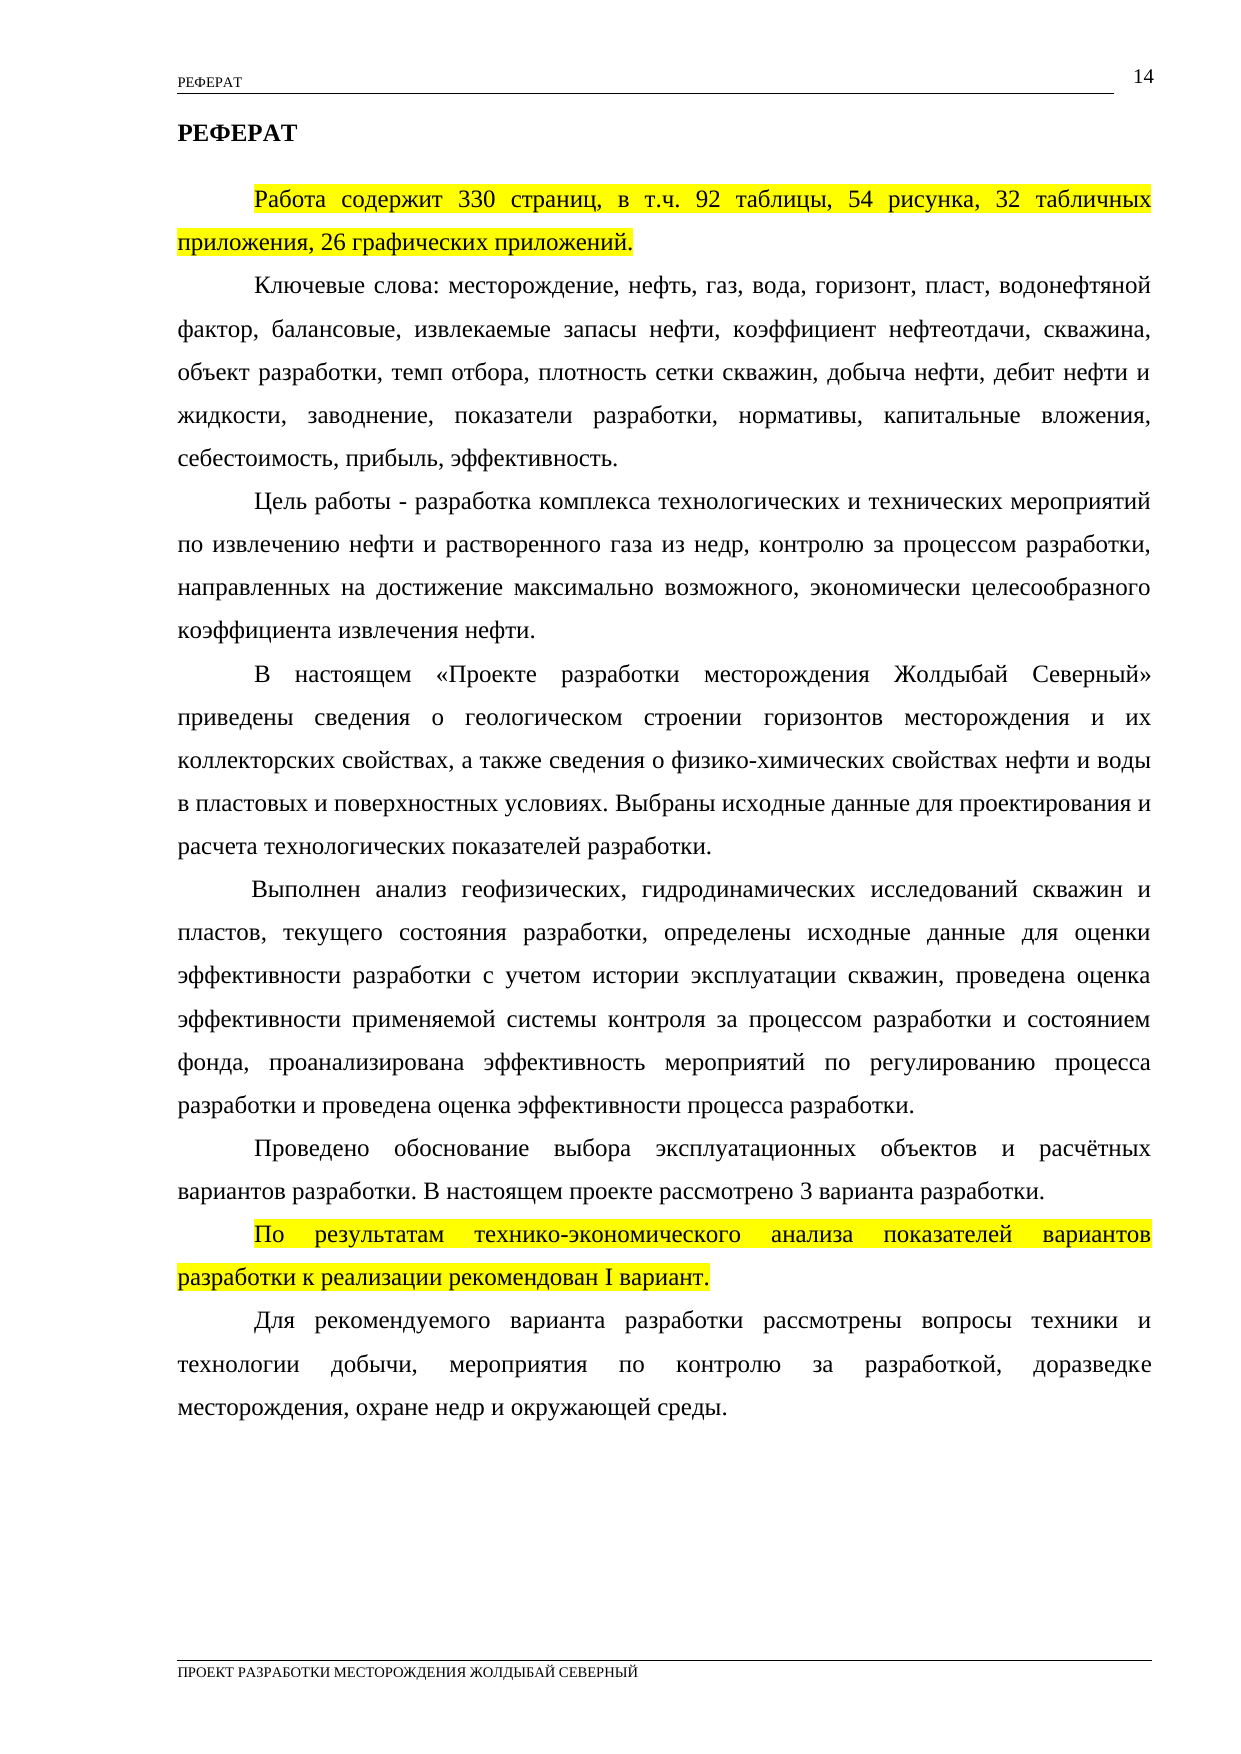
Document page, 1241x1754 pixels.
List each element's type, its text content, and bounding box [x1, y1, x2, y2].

text Ключевые слова: месторождение, нефть, газ, вода, горизонт, пласт, водонефтяной фактор, балансовые, извлекаемые запасы нефти, коэффициент нефтеотдачи, скважина, объект разработки, темп отбора, плотность сетки скважин, добыча нефти, дебит нефти и жидкости, заводнение, показатели разработки, нормативы, капитальные вложения, себестоимость, прибыль, эффективность. [177, 271, 1152, 472]
text Работа содержит 330 страниц, в т.ч. 92 таблицы, 54 рисунка, 32 табличных приложения, 26 графических приложений. [177, 184, 1152, 256]
text РЕФЕРАТ [177, 118, 1114, 147]
text Цель работы - разработка комплекса технологических и технических мероприятий по извлечению нефти и растворенного газа из недр, контролю за процессом разработки, направленных на достижение максимально возможного, экономически целесообразного коэффициента извлечения нефти. [177, 486, 1152, 644]
text Проведено обоснование выбора эксплуатационных объектов и расчётных вариантов разработки. В настоящем проекте рассмотрено 3 варианта разработки. [177, 1133, 1152, 1205]
text По результатам технико-экономического анализа показателей вариантов разработки к реализации рекомендован I вариант. [177, 1219, 1152, 1291]
text В настоящем «Проекте разработки месторождения Жолдыбай Северный» приведены сведения о геологическом строении горизонтов месторождения и их коллекторских свойствах, а также сведения о физико-химических свойствах нефти и воды в пластовых и поверхностных условиях. Выбраны исходные данные для проектирования и расчета технологических показателей разработки. [177, 659, 1152, 860]
text Выполнен анализ геофизических, гидродинамических исследований скважин и пластов, текущего состояния разработки, определены исходные данные для оценки эффективности разработки с учетом истории эксплуатации скважин, проведена оценка эффективности применяемой системы контроля за процессом разработки и состоянием фонда, проанализирована эффективность мероприятий по регулированию процесса разработки и проведена оценка эффективности процесса разработки. [177, 874, 1152, 1119]
text Для рекомендуемого варианта разработки рассмотрены вопросы техники и технологии добычи, мероприятия по контролю за разработкой, доразведке месторождения, охране недр и окружающей среды. [177, 1306, 1152, 1421]
